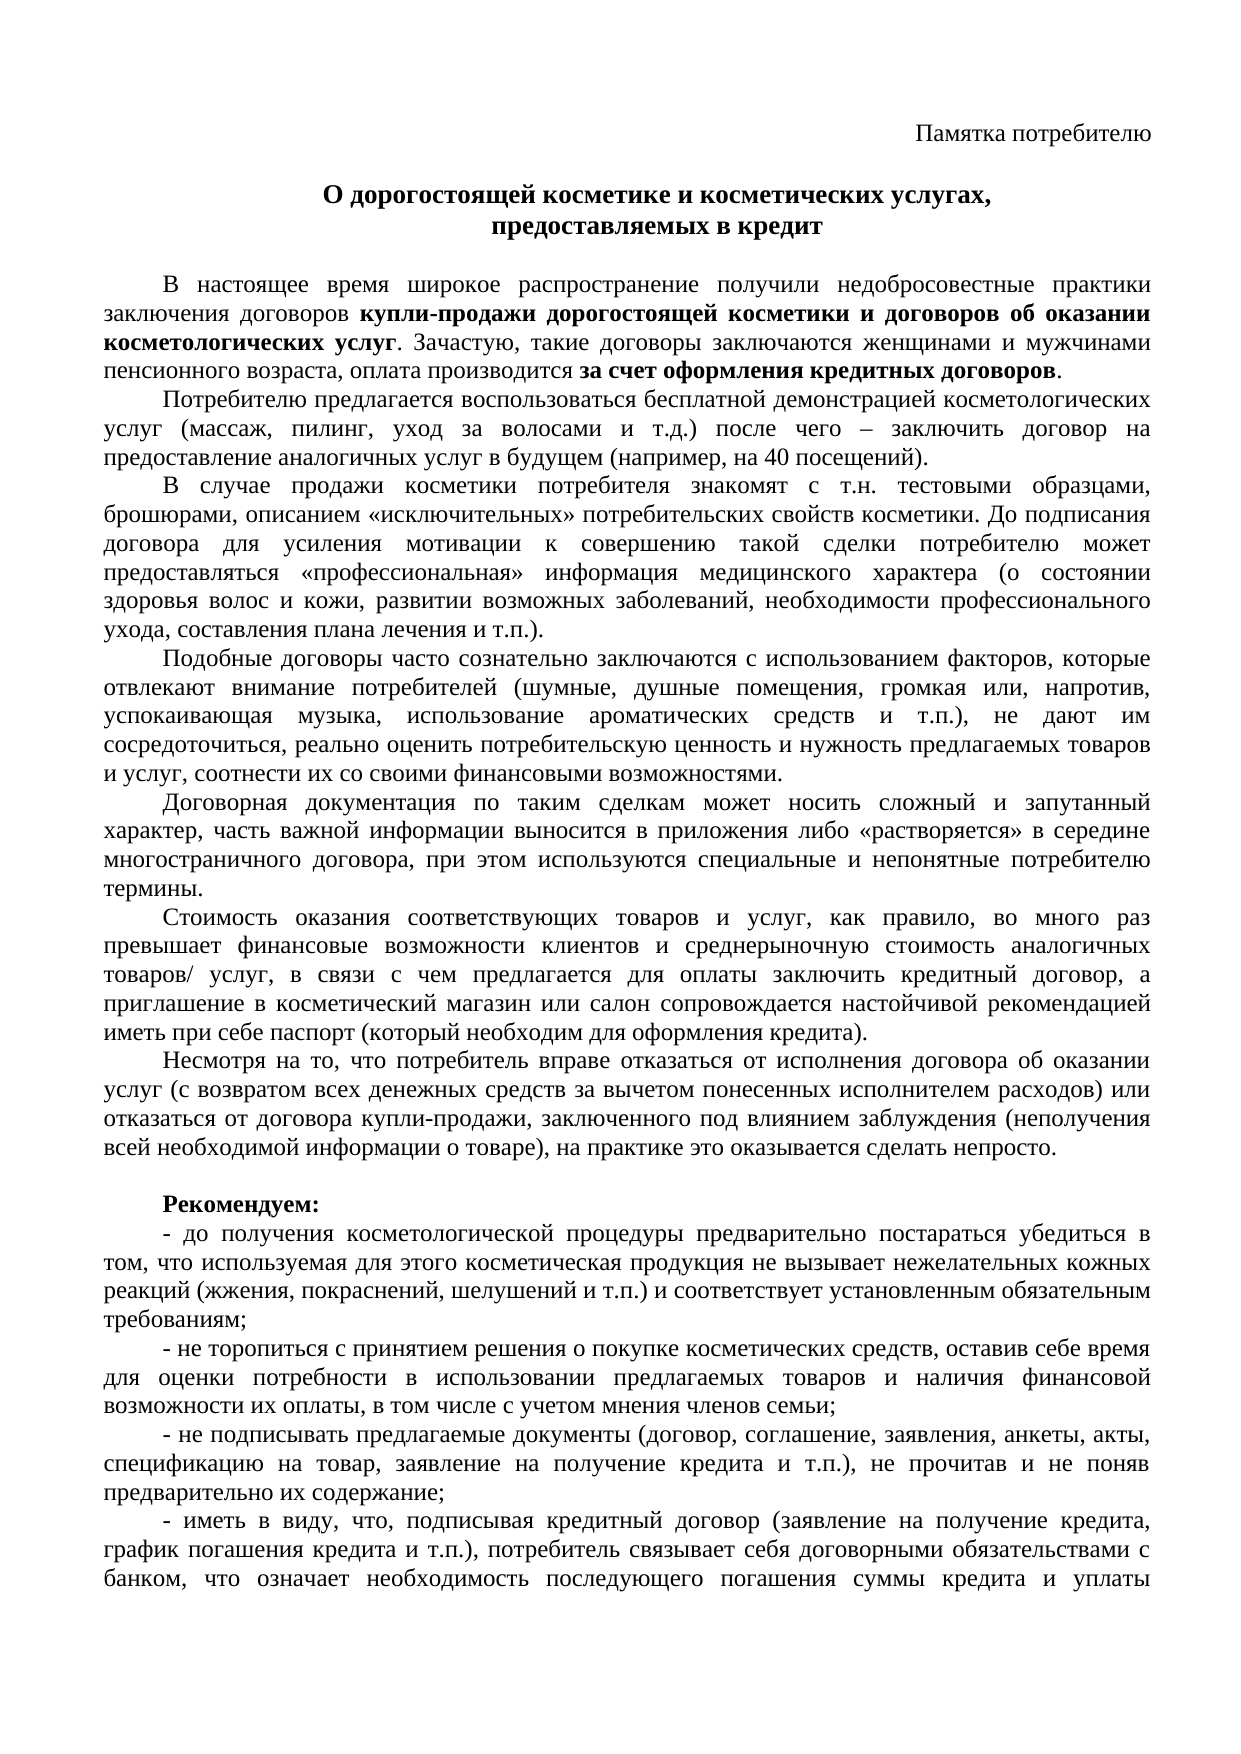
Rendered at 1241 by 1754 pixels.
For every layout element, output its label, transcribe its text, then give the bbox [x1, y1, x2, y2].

text Потребителю предлагается воспользоваться бесплатной демонстрацией косметологических услуг (массаж, пилинг, уход за волосами и т.д.) после чего – заключить договор на предоставление аналогичных услуг в будущем (например, на 40 посещений). [103, 384, 1152, 470]
text - не торопиться с принятием решения о покупке косметических средств, оставив себе время для оценки потребности в использовании предлагаемых товаров и наличия финансовой возможности их оплаты, в том числе с учетом мнения членов семьи; [103, 1333, 1152, 1419]
text Рекомендуем: [103, 1189, 1152, 1218]
text Договорная документация по таким сделкам может носить сложный и запутанный характер, часть важной информации выносится в приложения либо «растворяется» в середине многостраничного договора, при этом используются специальные и непонятные потребителю термины. [103, 787, 1152, 902]
text Несмотря на то, что потребитель вправе отказаться от исполнения договора об оказании услуг (с возвратом всех денежных средств за вычетом понесенных исполнителем расходов) или отказаться от договора купли-продажи, заключенного под влиянием заблуждения (неполучения всей необходимой информации о товаре), на практике это оказывается сделать непросто. [103, 1045, 1152, 1160]
text предоставляемых в кредит [103, 209, 1152, 240]
text - до получения косметологической процедуры предварительно постараться убедиться в том, что используемая для этого косметическая продукция не вызывает нежелательных кожных реакций (жжения, покраснений, шелушений и т.п.) и соответствует установленным обязательным требованиям; [103, 1218, 1152, 1333]
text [103, 1505, 1152, 1592]
text Подобные договоры часто сознательно заключаются с использованием факторов, которые отвлекают внимание потребителей (шумные, душные помещения, громкая или, напротив, успокаивающая музыка, использование ароматических средств и т.п.), не дают им сосредоточиться, реально оценить потребительскую ценность и нужность предлагаемых товаров и услуг, соотнести их со своими финансовыми возможностями. [103, 643, 1152, 787]
text Памятка потребителю [103, 118, 1152, 147]
text В случае продажи косметики потребителя знакомят с т.н. тестовыми образцами, брошюрами, описанием «исключительных» потребительских свойств косметики. До подписания договора для усиления мотивации к совершению такой сделки потребителю может предоставляться «профессиональная» информация медицинского характера (о состоянии здоровья волос и кожи, развитии возможных заболеваний, необходимости профессионального ухода, составления плана лечения и т.п.). [103, 470, 1152, 643]
text О дорогостоящей косметике и косметических услугах, [103, 178, 1152, 209]
text Стоимость оказания соответствующих товаров и услуг, как правило, во много раз превышает финансовые возможности клиентов и среднерыночную стоимость аналогичных товаров/ услуг, в связи с чем предлагается для оплаты заключить кредитный договор, а приглашение в косметический магазин или салон сопровождается настойчивой рекомендацией иметь при себе паспорт (который необходим для оформления кредита). [103, 902, 1152, 1045]
text - не подписывать предлагаемые документы (договор, соглашение, заявления, анкеты, акты, спецификацию на товар, заявление на получение кредита и т.п.), не прочитав и не поняв предварительно их содержание; [103, 1419, 1152, 1505]
text В настоящее время широкое распространение получили недобросовестные практики заключения договоров купли-продажи дорогостоящей косметики и договоров об оказании косметологических услуг. Зачастую, такие договоры заключаются женщинами и мужчинами пенсионного возраста, оплата производится за счет оформления кредитных договоров. [103, 269, 1152, 384]
